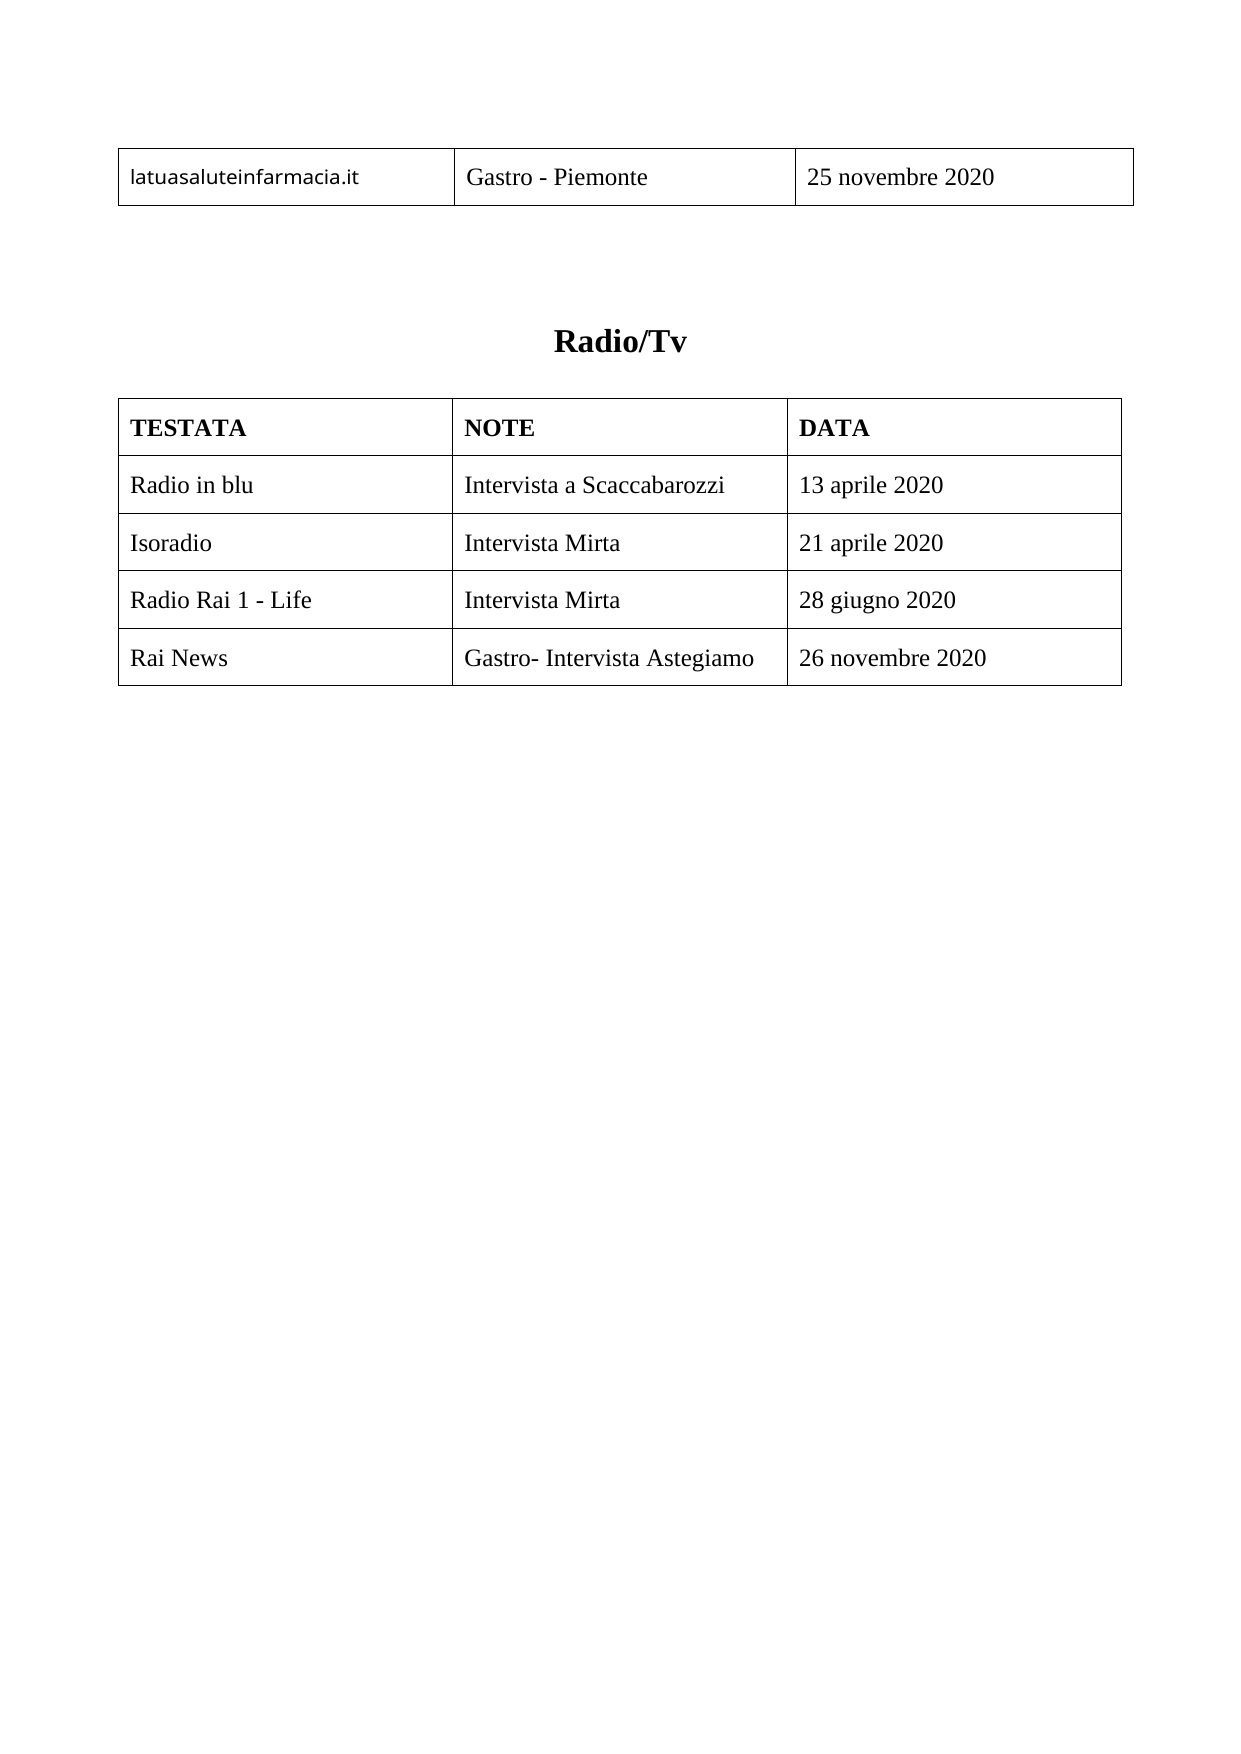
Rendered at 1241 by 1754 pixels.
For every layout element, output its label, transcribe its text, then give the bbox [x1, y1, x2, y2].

table_header DATA [788, 399, 1121, 455]
table_cell Gastro - Piemonte [455, 149, 795, 205]
table_header NOTE [453, 399, 787, 455]
table_cell Rai News [119, 629, 452, 685]
table_cell Isoradio [119, 514, 452, 570]
table_cell 25 novembre 2020 [796, 149, 1133, 205]
table_cell latuasaluteinfarmacia.it [119, 149, 454, 205]
table_cell Radio in blu [119, 456, 452, 513]
table_cell 26 novembre 2020 [788, 629, 1121, 685]
table_cell 21 aprile 2020 [788, 514, 1121, 570]
table_cell Intervista Mirta [453, 571, 787, 628]
table_cell Gastro- Intervista Astegiamo [453, 629, 787, 685]
table_cell 13 aprile 2020 [788, 456, 1121, 513]
table_header TESTATA [119, 399, 452, 455]
table_cell Intervista a Scaccabarozzi [453, 456, 787, 513]
table_cell 28 giugno 2020 [788, 571, 1121, 628]
table_cell Radio Rai 1 - Life [119, 571, 452, 628]
text Radio/Tv [118, 321, 1122, 359]
table_cell Intervista Mirta [453, 514, 787, 570]
